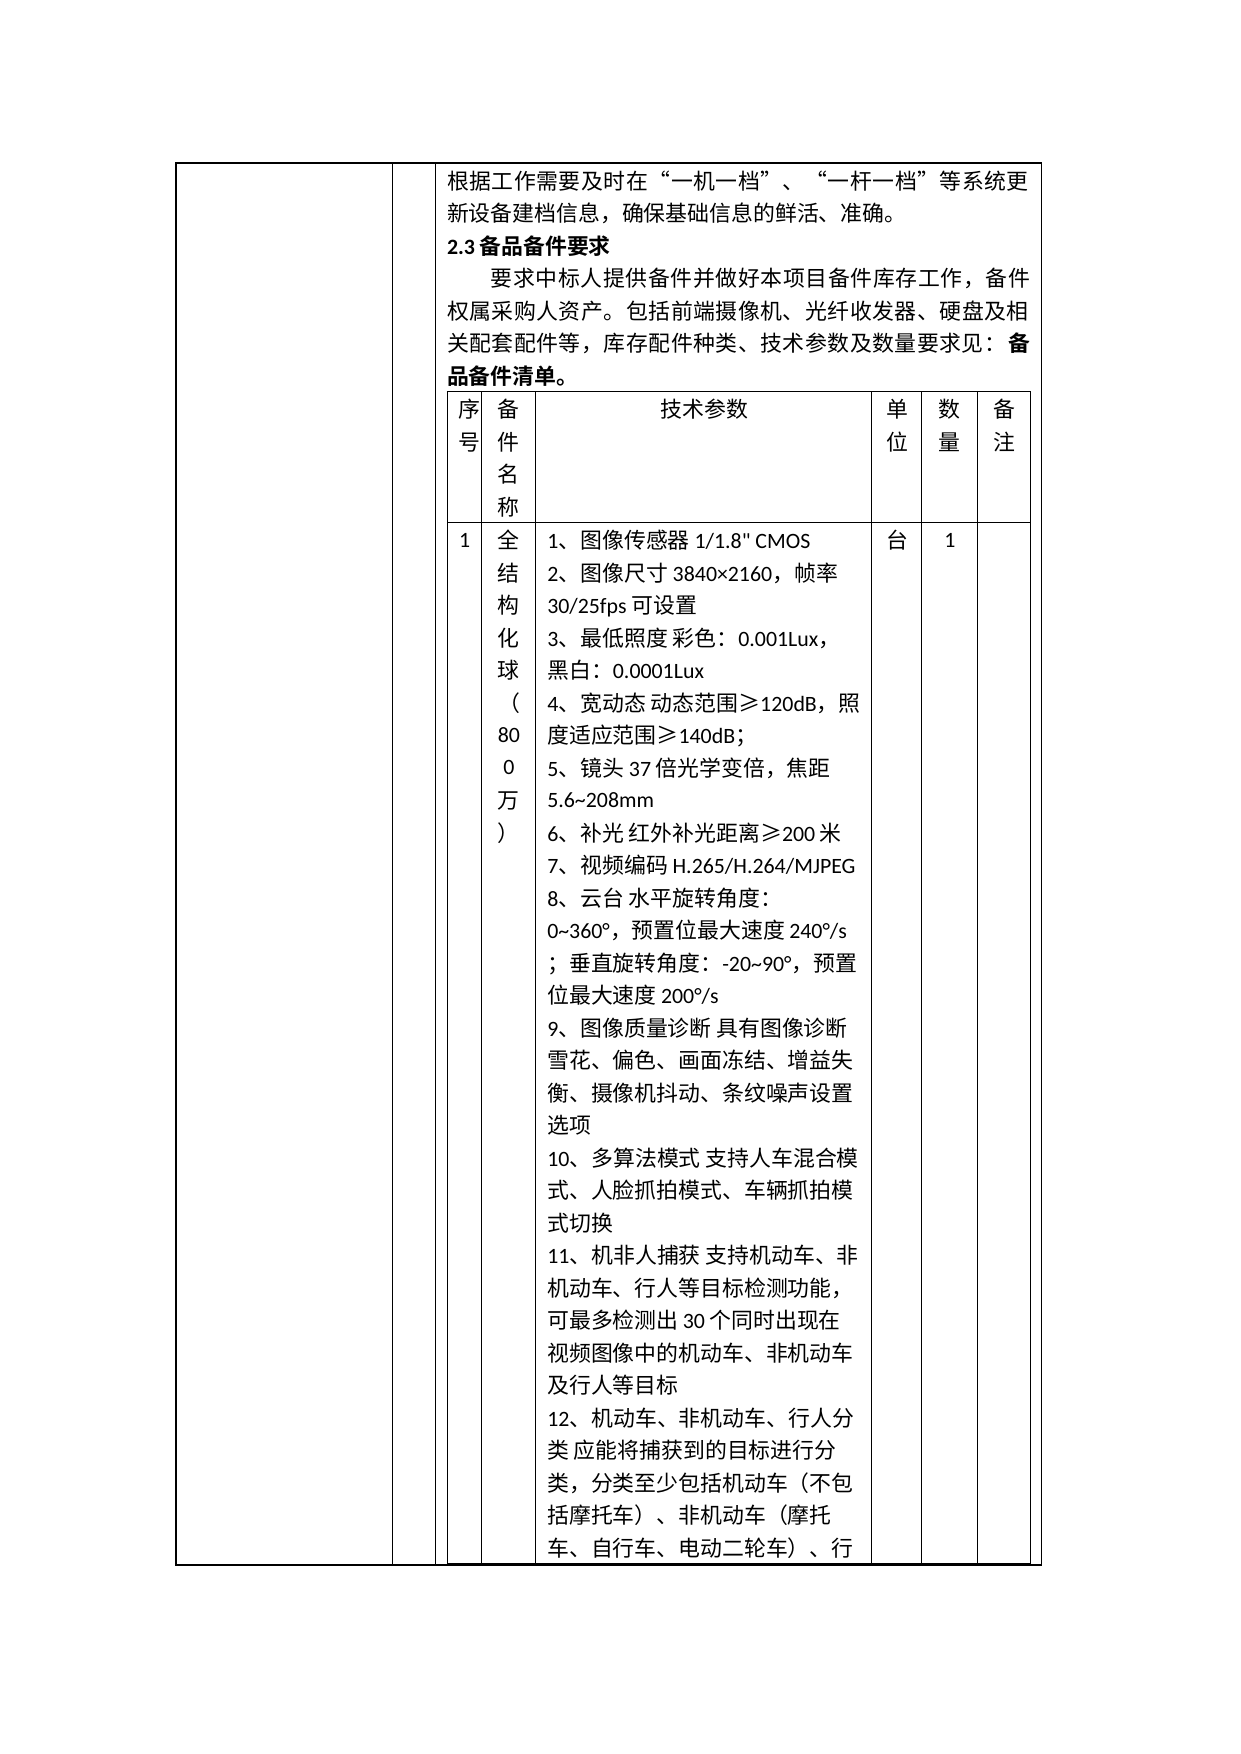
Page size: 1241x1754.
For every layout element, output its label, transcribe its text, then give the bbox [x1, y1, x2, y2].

table_cell 1 [393, 164, 435, 1564]
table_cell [436, 164, 1041, 1564]
table_cell [177, 164, 392, 1564]
